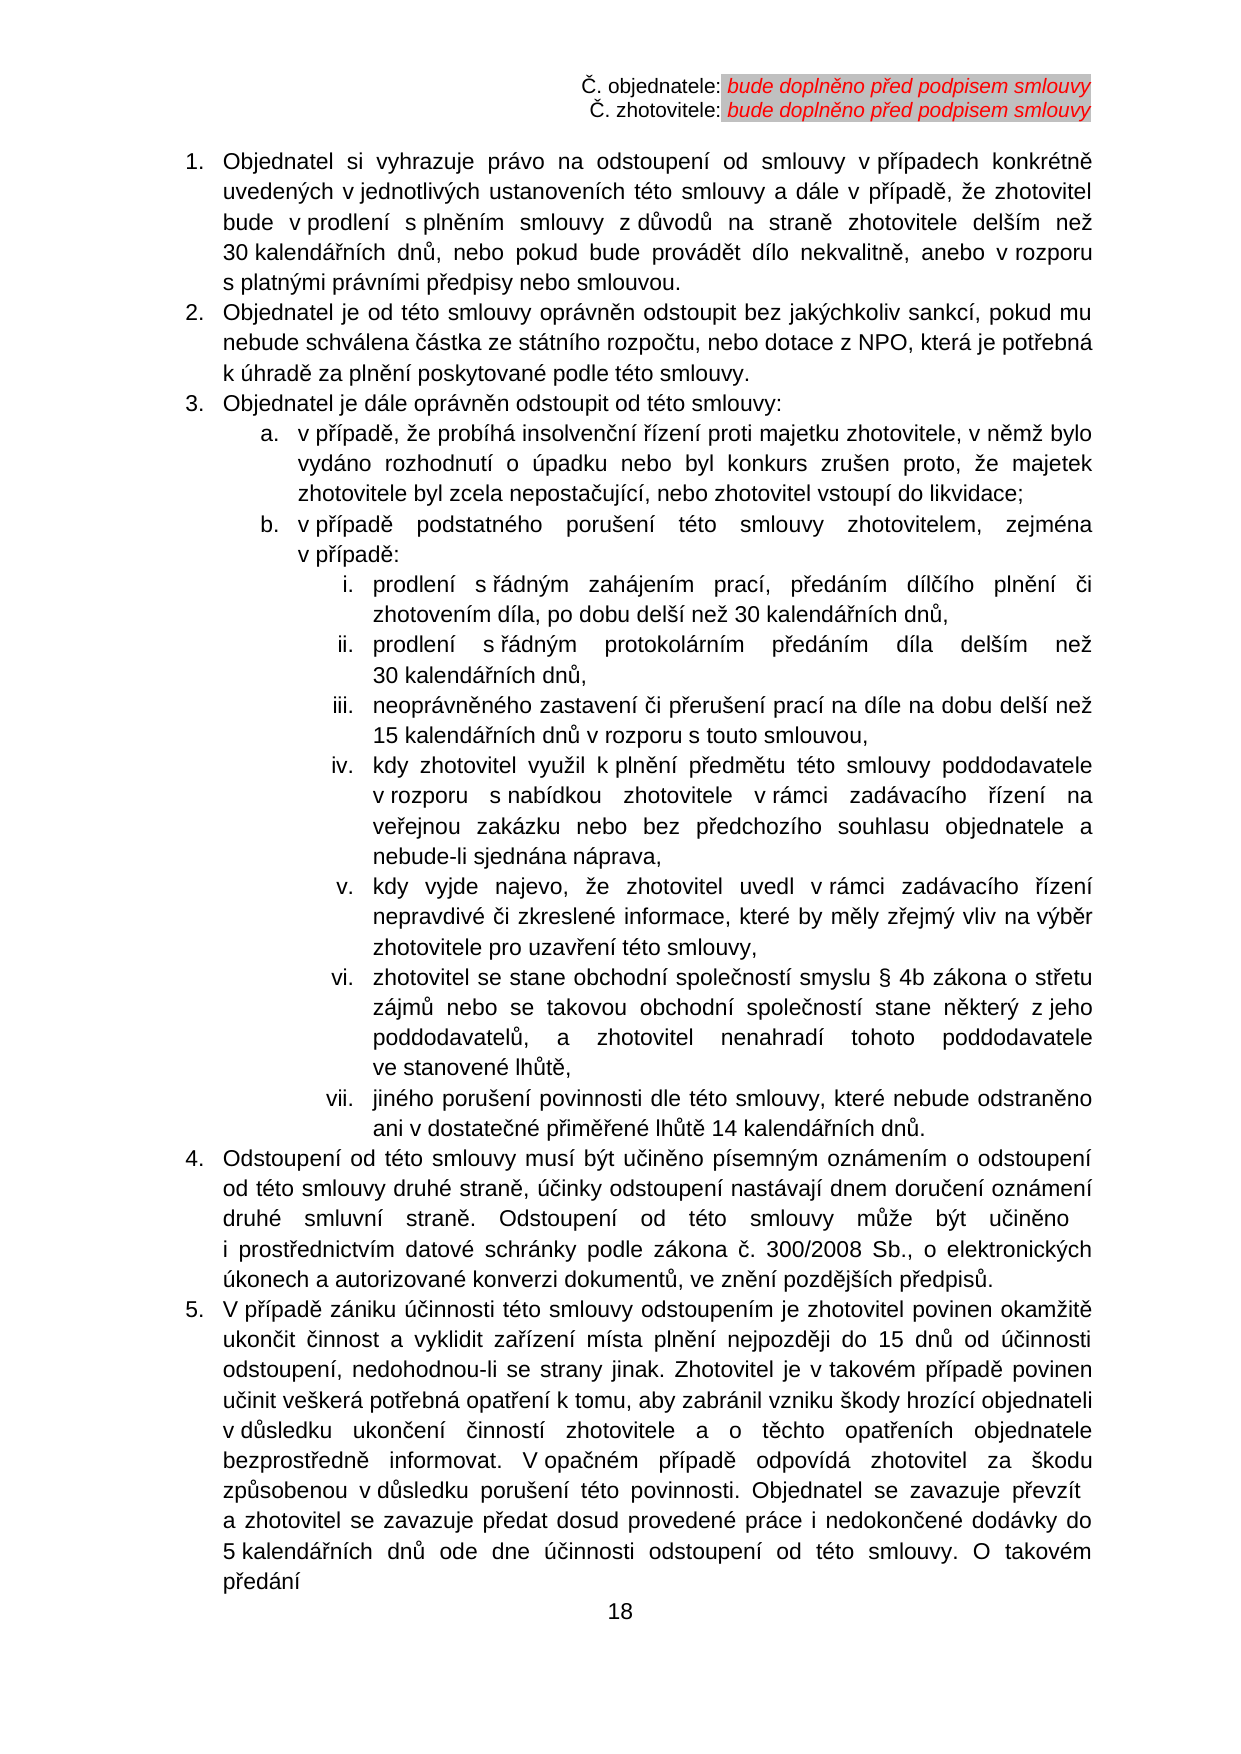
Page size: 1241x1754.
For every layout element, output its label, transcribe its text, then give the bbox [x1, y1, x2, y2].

list v případě, že probíhá insolvenční řízení proti majetku zhotovitele, v němž bylo vydáno rozhodnutí o úpadku nebo byl konkurs zrušen proto, že majetek zhotovitele byl zcela nepostačující, nebo zhotovitel vstoupí do likvidace; [260, 420, 1093, 507]
list Objednatel si vyhrazuje právo na odstoupení od smlouvy v případech konkrétně uvedených v jednotlivých ustanoveních této smlouvy a dále v případě, že zhotovitel bude v prodlení s plněním smlouvy z důvodů na straně zhotovitele delším než 30 kalendářních dnů, nebo pokud bude provádět dílo nekvalitně, anebo v rozporu s platnými právními předpisy nebo smlouvou. [185, 148, 1093, 295]
list kdy zhotovitel využil k plnění předmětu této smlouvy poddodavatele v rozporu s nabídkou zhotovitele v rámci zadávacího řízení na veřejnou zakázku nebo bez předchozího souhlasu objednatele a nebude-li sjednána náprava, [354, 752, 1093, 869]
list jiného porušení povinnosti dle této smlouvy, které nebude odstraněno ani v dostatečné přiměřené lhůtě 14 kalendářních dnů. [354, 1084, 1093, 1141]
list zhotovitel se stane obchodní společností smyslu § 4b zákona o střetu zájmů nebo se takovou obchodní společností stane některý z jeho poddodavatelů, a zhotovitel nenahradí tohoto poddodavatele ve stanovené lhůtě, [354, 964, 1093, 1081]
list prodlení s řádným zahájením prací, předáním dílčího plnění či zhotovením díla, po dobu delší než 30 kalendářních dnů, [354, 571, 1093, 627]
list prodlení s řádným protokolárním předáním díla delším než 30 kalendářních dnů, [354, 631, 1093, 688]
list kdy vyjde najevo, že zhotovitel uvedl v rámci zadávacího řízení nepravdivé či zkreslené informace, které by měly zřejmý vliv na výběr zhotovitele pro uzavření této smlouvy, [354, 873, 1093, 960]
list Odstoupení od této smlouvy musí být učiněno písemným oznámením o odstoupení od této smlouvy druhé straně, účinky odstoupení nastávají dnem doručení oznámení druhé smluvní straně. Odstoupení od této smlouvy může být učiněno i prostřednictvím datové schránky podle zákona č. 300/2008 Sb., o elektronických úkonech a autorizované konverzi dokumentů, ve znění pozdějších předpisů. [185, 1145, 1093, 1292]
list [185, 1296, 1093, 1594]
list v případě podstatného porušení této smlouvy zhotovitelem, zejména v případě: [260, 511, 1093, 567]
list neoprávněného zastavení či přerušení prací na díle na dobu delší než 15 kalendářních dnů v rozporu s touto smlouvou, [354, 692, 1093, 748]
list Objednatel je dále oprávněn odstoupit od této smlouvy: [185, 390, 1093, 416]
list Objednatel je od této smlouvy oprávněn odstoupit bez jakýchkoliv sankcí, pokud mu nebude schválena částka ze státního rozpočtu, nebo dotace z NPO, která je potřebná k úhradě za plnění poskytované podle této smlouvy. [185, 299, 1093, 386]
